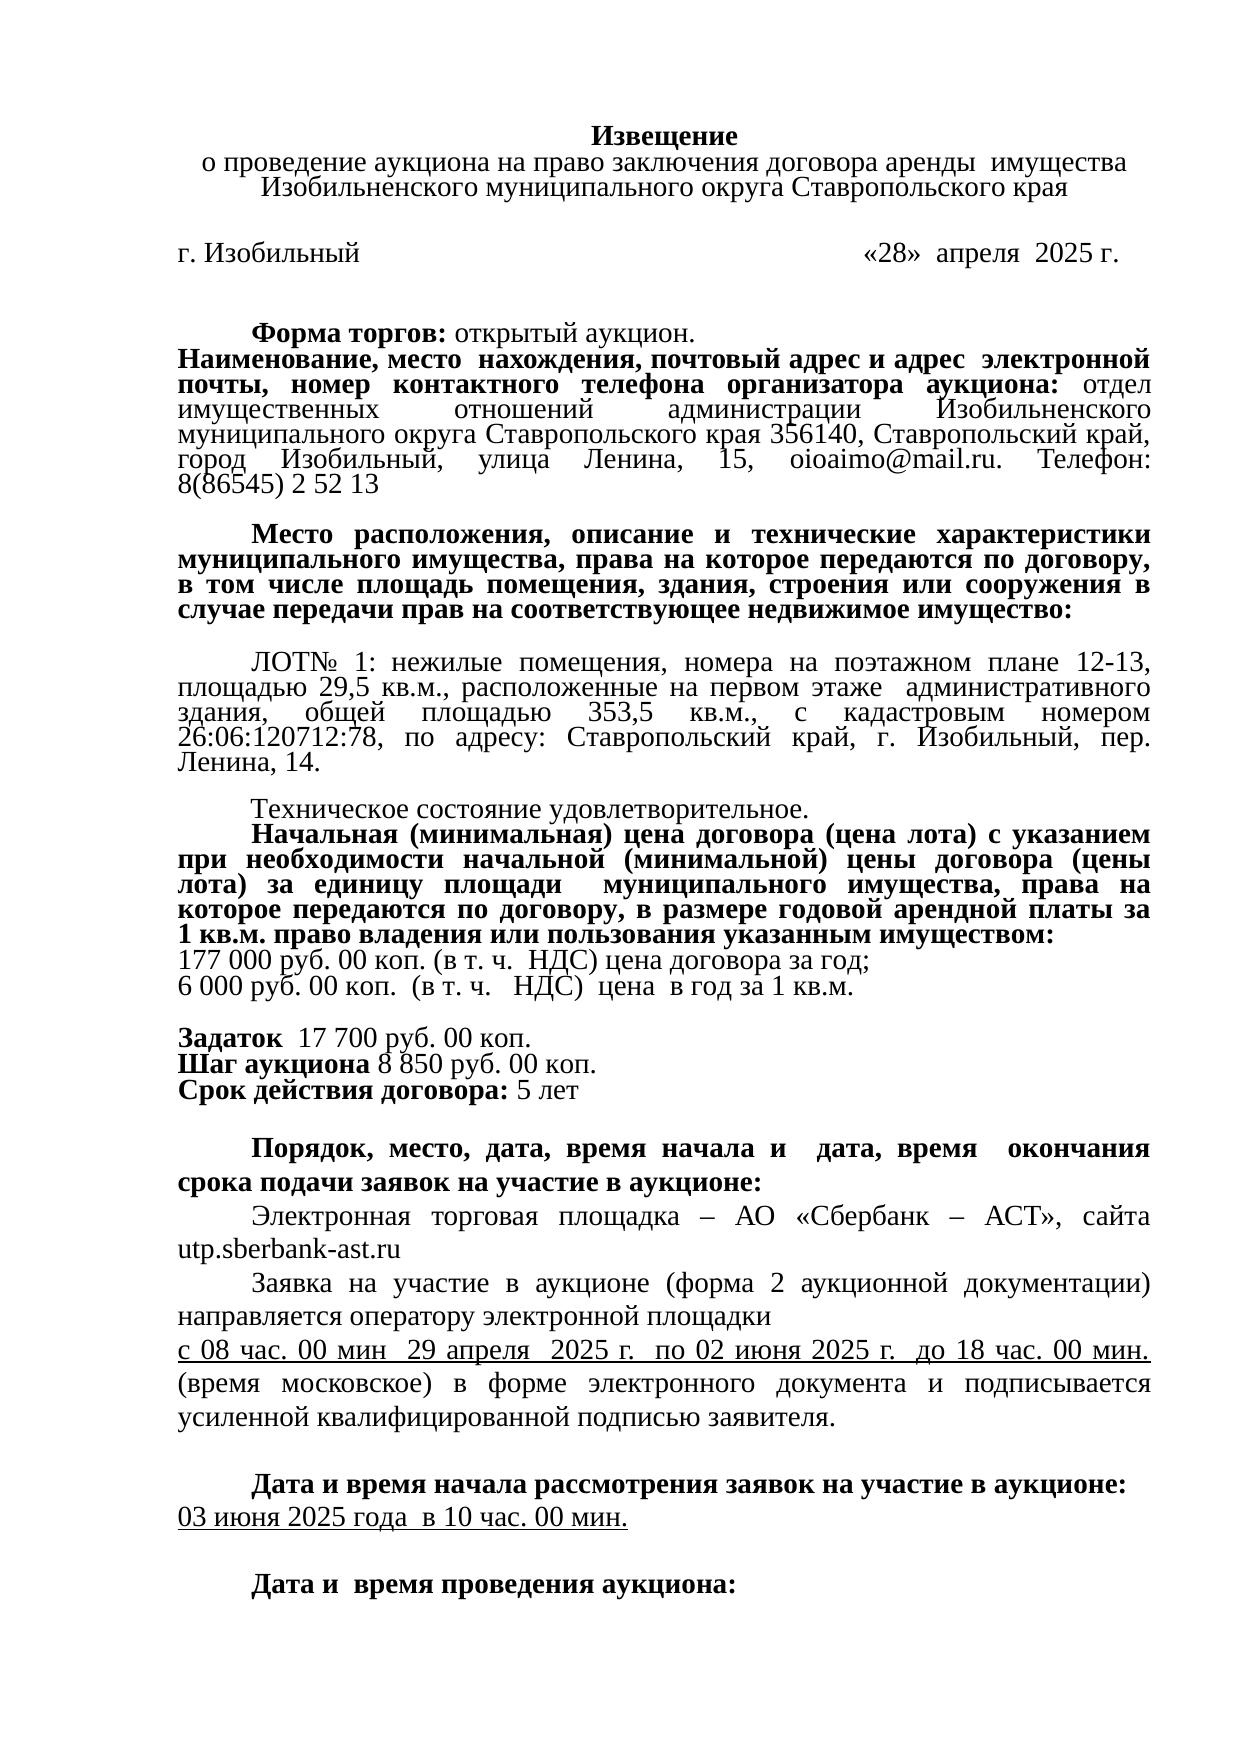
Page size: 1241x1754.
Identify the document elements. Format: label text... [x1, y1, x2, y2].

text Шаг аукциона 8 850 руб. 00 коп. [177, 1052, 1085, 1078]
text Извещение [177, 118, 1152, 152]
text Дата и время проведения аукциона: [177, 1567, 1152, 1600]
text 177 000 руб. 00 коп. (в т. ч. НДС) цена договора за год; [177, 948, 1085, 974]
text 6 000 руб. 00 коп. (в т. ч. НДС) цена в год за 1 кв.м. [177, 974, 1085, 1000]
text Форма торгов: открытый аукцион. [177, 315, 1152, 348]
text Начальная (минимальная) цена договора (цена лота) с указанием при необходимости начальной (минимальной) цены договора (цены лота) за единицу площади муниципального имущества, права на которое передаются по договору, в размере годовой арендной платы за 1 кв.м. право владения или пользования указанным имуществом: [177, 823, 1152, 948]
text Наименование, место нахождения, почтовый адрес и адрес электронной почты, номер контактного телефона организатора аукциона: отдел имущественных отношений администрации Изобильненского муниципального округа Ставропольского края 356140, Ставропольский край, город Изобильный, улица Ленина, 15, oioaimo@mail.ru. Телефон: 8(86545) 2 52 13 [177, 348, 1152, 498]
text Порядок, место, дата, время начала и дата, время окончания срока подачи заявок на участие в аукционе: [177, 1131, 1152, 1198]
text Электронная торговая площадка – АО «Сбербанк – АСТ», сайта utp.sberbank-ast.ru [177, 1198, 1152, 1265]
text Техническое состояние удовлетворительное. [177, 797, 1085, 823]
text 03 июня 2025 года в 10 час. 00 мин. [177, 1499, 1152, 1533]
text Срок действия договора: 5 лет [177, 1078, 1085, 1104]
text о проведение аукциона на право заключения договора аренды имущества Изобильненского муниципального округа Ставропольского края [177, 152, 1152, 202]
text Дата и время начала рассмотрения заявок на участие в аукционе: [177, 1466, 1152, 1499]
text ЛОТ№ 1: нежилые помещения, номера на поэтажном плане 12-13, площадью 29,5 кв.м., расположенные на первом этаже административного здания, общей площадью 353,5 кв.м., с кадастровым номером 26:06:120712:78, по адресу: Ставропольский край, г. Изобильный, пер. Ленина, 14. [177, 651, 1152, 776]
text Место расположения, описание и технические характеристики муниципального имущества, права на которое передаются по договору, в том числе площадь помещения, здания, строения или сооружения в случае передачи прав на соответствующее недвижимое имущество: [177, 523, 1152, 623]
text г. Изобильный «28» апреля 2025 г. [177, 235, 1152, 269]
text Заявка на участие в аукционе (форма 2 аукционной документации) направляется оператору электронной площадки [177, 1265, 1152, 1332]
text с 08 час. 00 мин 29 апреля 2025 г. по 02 июня 2025 г. до 18 час. 00 мин. (время московское) в форме электронного документа и подписывается усиленной квалифицированной подписью заявителя. [177, 1332, 1152, 1432]
text Задаток 17 700 руб. 00 коп. [177, 1026, 1085, 1052]
